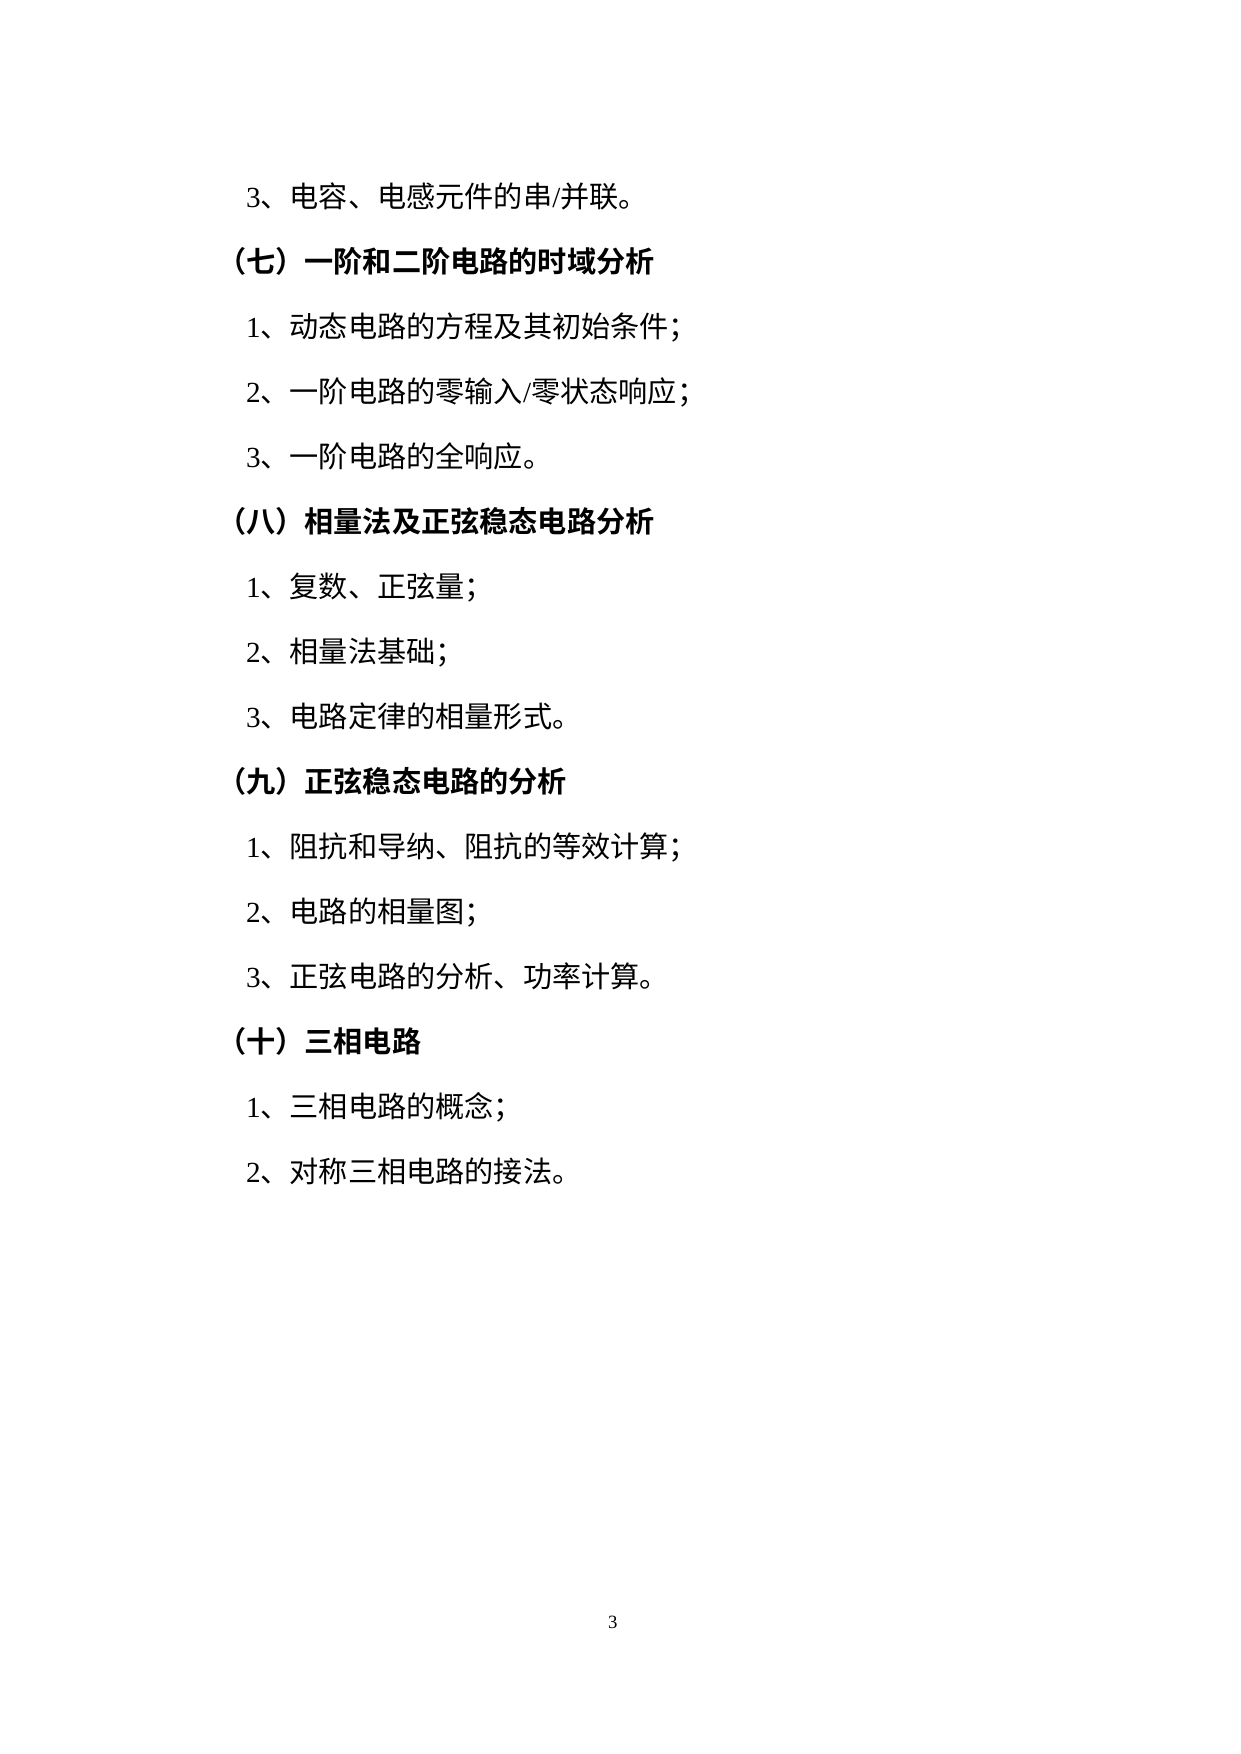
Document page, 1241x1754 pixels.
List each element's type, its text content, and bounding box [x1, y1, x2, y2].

text （八）相量法及正弦稳态电路分析 [187, 487, 1053, 552]
text （七）一阶和二阶电路的时域分析 [187, 227, 1053, 292]
text 2、一阶电路的零输入/零状态响应； [187, 357, 1053, 422]
text （十）三相电路 [187, 1007, 1053, 1072]
text 1、动态电路的方程及其初始条件； [187, 292, 1053, 357]
text 3、电路定律的相量形式。 [187, 682, 1053, 747]
text 3、正弦电路的分析、功率计算。 [187, 942, 1053, 1007]
text 1、复数、正弦量； [187, 552, 1053, 617]
text 2、相量法基础； [187, 617, 1053, 682]
text （九）正弦稳态电路的分析 [187, 747, 1053, 812]
text 3、一阶电路的全响应。 [187, 422, 1053, 487]
text 2、电路的相量图； [187, 877, 1053, 942]
text 1、阻抗和导纳、阻抗的等效计算； [187, 812, 1053, 877]
text 3、电容、电感元件的串/并联。 [187, 162, 1053, 227]
text 1、三相电路的概念； [187, 1072, 1053, 1137]
text 2、对称三相电路的接法。 [187, 1137, 1053, 1202]
